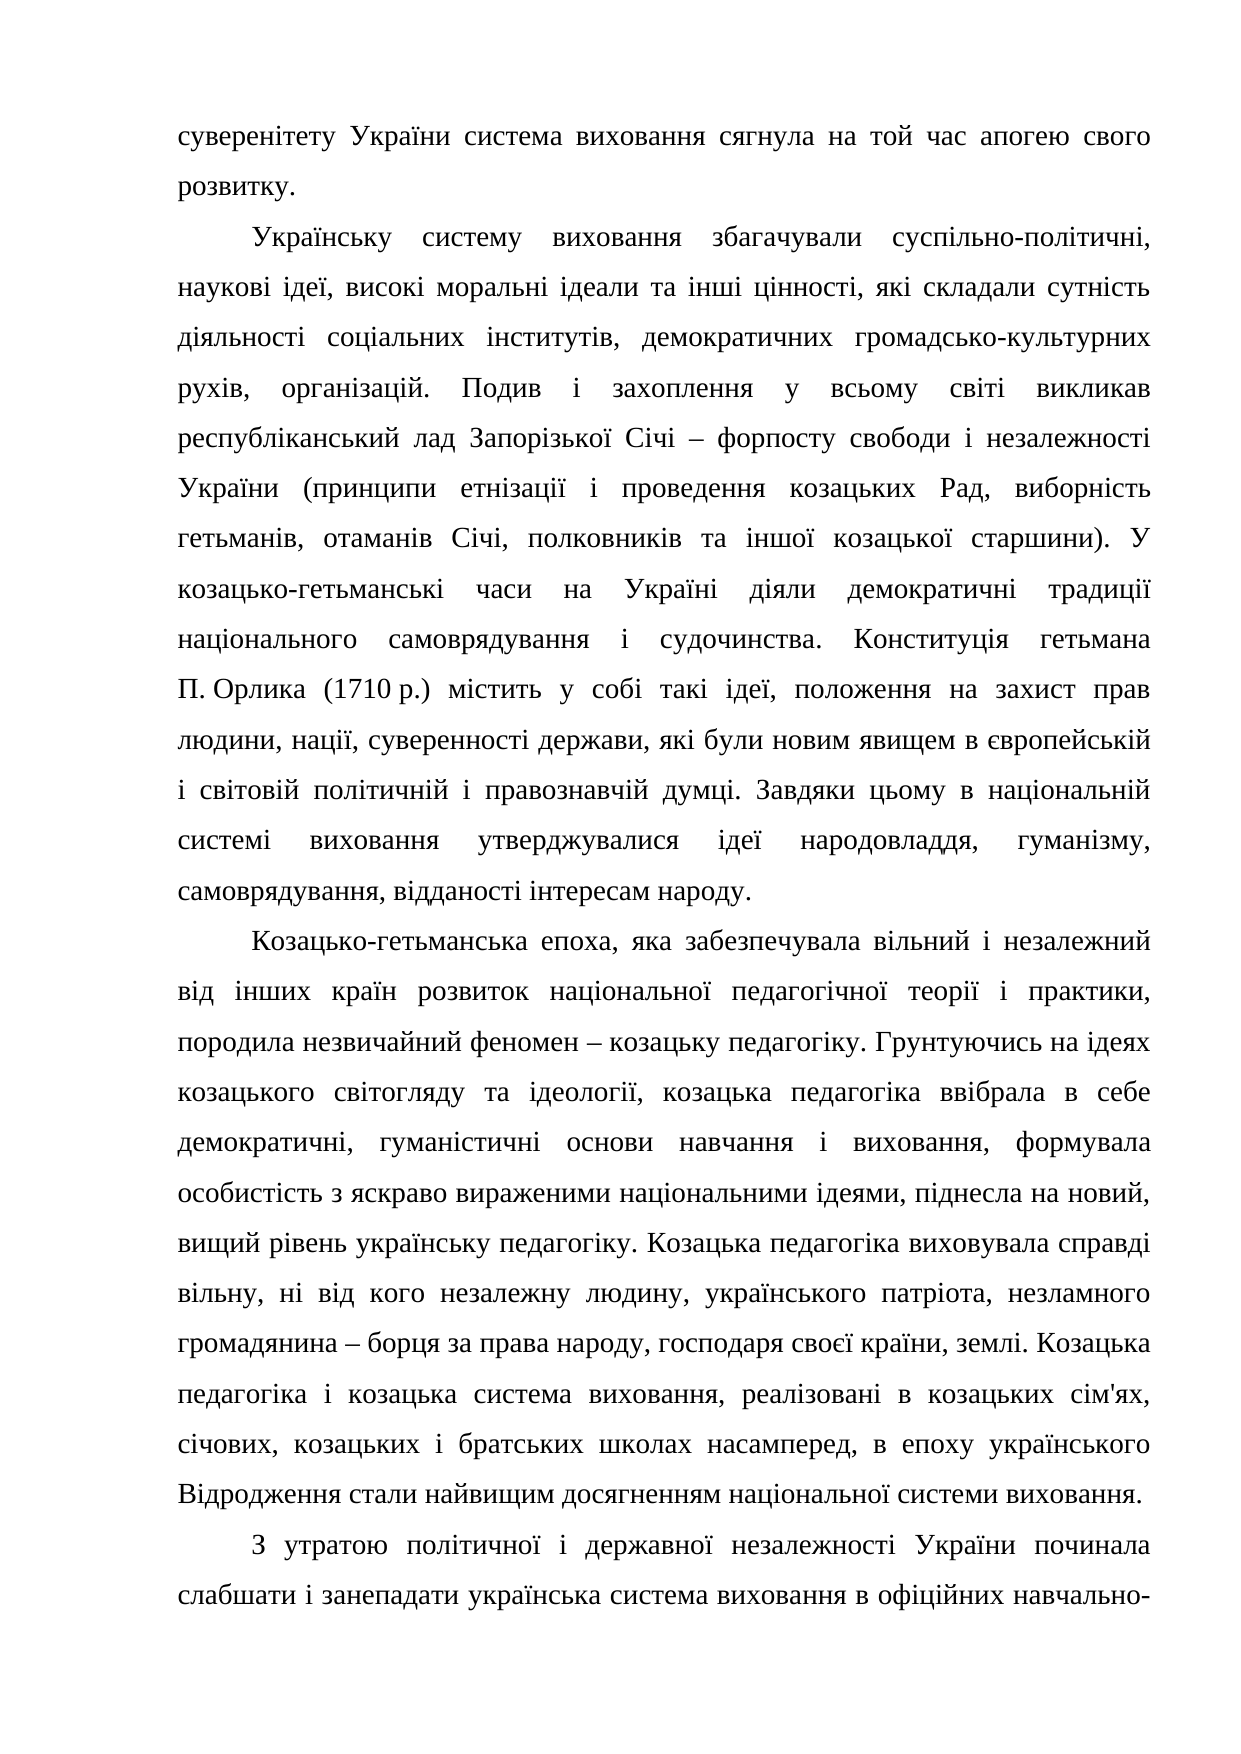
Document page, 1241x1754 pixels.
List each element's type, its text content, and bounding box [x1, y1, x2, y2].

text Козацько-гетьманська епоха, яка забезпечувала вільний і незалежний від інших країн розвиток національної педагогічної теорії і практики, породила незвичайний феномен – козацьку педагогіку. Грунтуючись на ідеях козацького світогляду та ідеології, козацька педагогіка ввібрала в себе демократичні, гуманістичні основи навчання і виховання, формувала особистість з яскраво вираженими національними ідеями, піднесла на новий, вищий рівень українську педагогіку. Козацька педагогіка виховувала справді вільну, ні від кого незалежну людину, українського патріота, незламного громадянина – борця за права народу, господаря своєї країни, землі. Козацька педагогіка і козацька система виховання, реалізовані в козацьких сім'ях, січових, козацьких і братських школах насамперед, в епоху українського Відродження стали найвищим досягненням національної системи виховання. [177, 923, 1152, 1510]
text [177, 118, 1152, 202]
text Українську систему виховання збагачували суспільно-політичні, наукові ідеї, високі моральні ідеали та інші цінності, які складали сутність діяльності соціальних інститутів, демократичних громадсько-культурних рухів, організацій. Подив і захоплення у всьому світі викликав республіканський лад Запорізької Січі – форпосту свободи і незалежності України (принципи етнізації і проведення козацьких Рад, виборність гетьманів, отаманів Січі, полковників та іншої козацької старшини). У козацько-гетьманські часи на Україні діяли демократичні традиції національного самоврядування і судочинства. Конституція гетьмана П. Орлика (1710 р.) містить у собі такі ідеї, положення на захист прав людини, нації, суверенності держави, які були новим явищем в європейській і світовій політичній і правознавчій думці. Завдяки цьому в національній системі виховання утверджувалися ідеї народовладдя, гуманізму, самоврядування, відданості інтересам народу. [177, 219, 1152, 906]
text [177, 1527, 1152, 1611]
